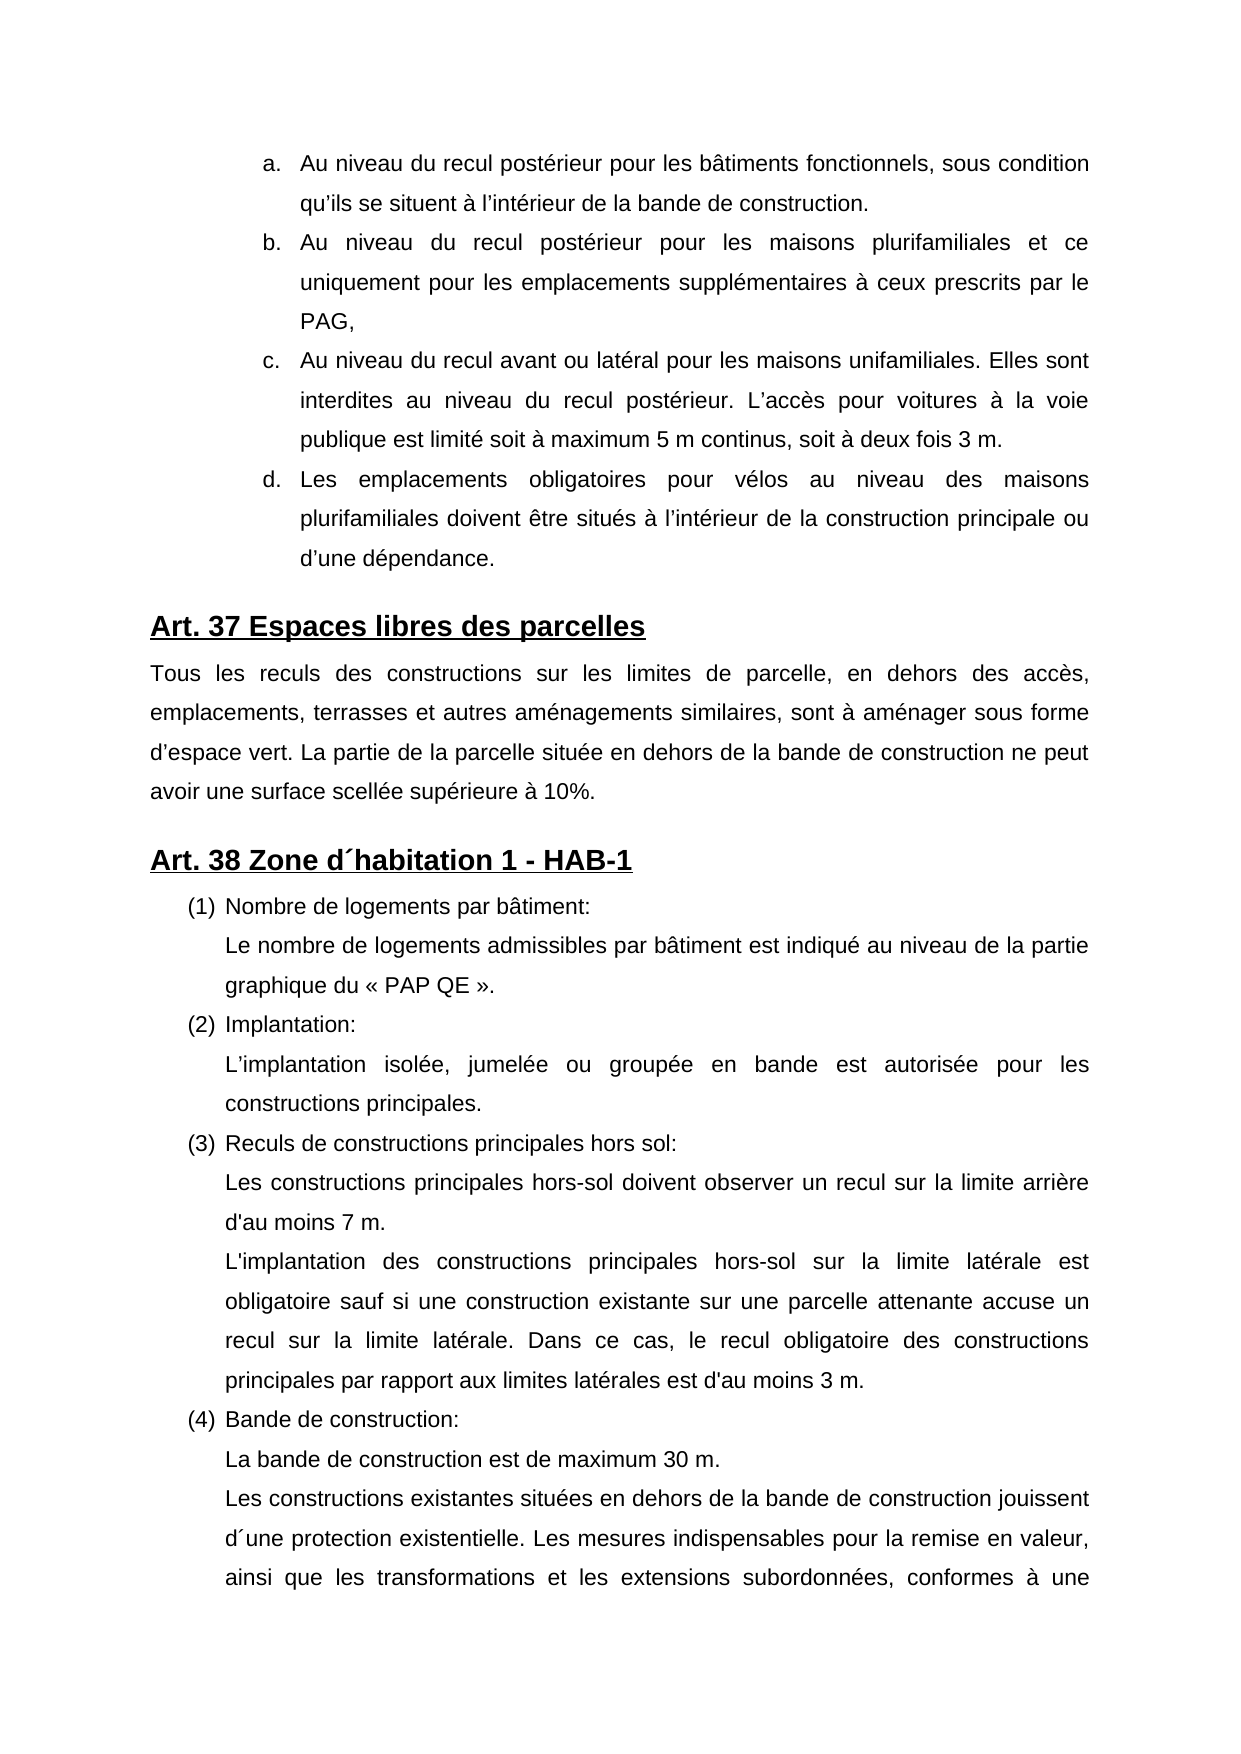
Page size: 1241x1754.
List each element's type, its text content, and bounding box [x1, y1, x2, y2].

list L’implantation isolée, jumelée ou groupée en bande est autorisée pour les constructions principales. [225, 1051, 1090, 1117]
list Au niveau du recul postérieur pour les maisons plurifamiliales et ce uniquement pour les emplacements supplémentaires à ceux prescrits par le PAG, [262, 229, 1090, 334]
list Le nombre de logements admissibles par bâtiment est indiqué au niveau de la partie graphique du « PAP QE ». [225, 932, 1090, 998]
subtitle Art. 38 Zone d´habitation 1 - HAB-1 [150, 842, 1090, 876]
subtitle Art. 37 Espaces libres des parcelles [150, 609, 1090, 643]
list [225, 1485, 1090, 1590]
list Reculs de constructions principales hors sol: [187, 1130, 1090, 1156]
list L'implantation des constructions principales hors-sol sur la limite latérale est obligatoire sauf si une construction existante sur une parcelle attenante accuse un recul sur la limite latérale. Dans ce cas, le recul obligatoire des constructions principales par rapport aux limites latérales est d'au moins 3 m. [225, 1248, 1090, 1393]
list Bande de construction: [187, 1406, 1090, 1432]
list La bande de construction est de maximum 30 m. [225, 1446, 1090, 1472]
list Implantation: [187, 1011, 1090, 1038]
list Nombre de logements par bâtiment: [187, 893, 1090, 919]
text Tous les reculs des constructions sur les limites de parcelle, en dehors des accès, emplacements, terrasses et autres aménagements similaires, sont à aménager sous forme d’espace vert. La partie de la parcelle située en dehors de la bande de construction ne peut avoir une surface scellée supérieure à 10%. [150, 659, 1090, 804]
list Les emplacements obligatoires pour vélos au niveau des maisons plurifamiliales doivent être situés à l’intérieur de la construction principale ou d’une dépendance. [262, 466, 1090, 571]
list Les constructions principales hors-sol doivent observer un recul sur la limite arrière d'au moins 7 m. [225, 1169, 1090, 1235]
list Au niveau du recul postérieur pour les bâtiments fonctionnels, sous condition qu’ils se situent à l’intérieur de la bande de construction. [262, 150, 1090, 216]
list Au niveau du recul avant ou latéral pour les maisons unifamiliales. Elles sont interdites au niveau du recul postérieur. L’accès pour voitures à la voie publique est limité soit à maximum 5 m continus, soit à deux fois 3 m. [262, 347, 1090, 453]
